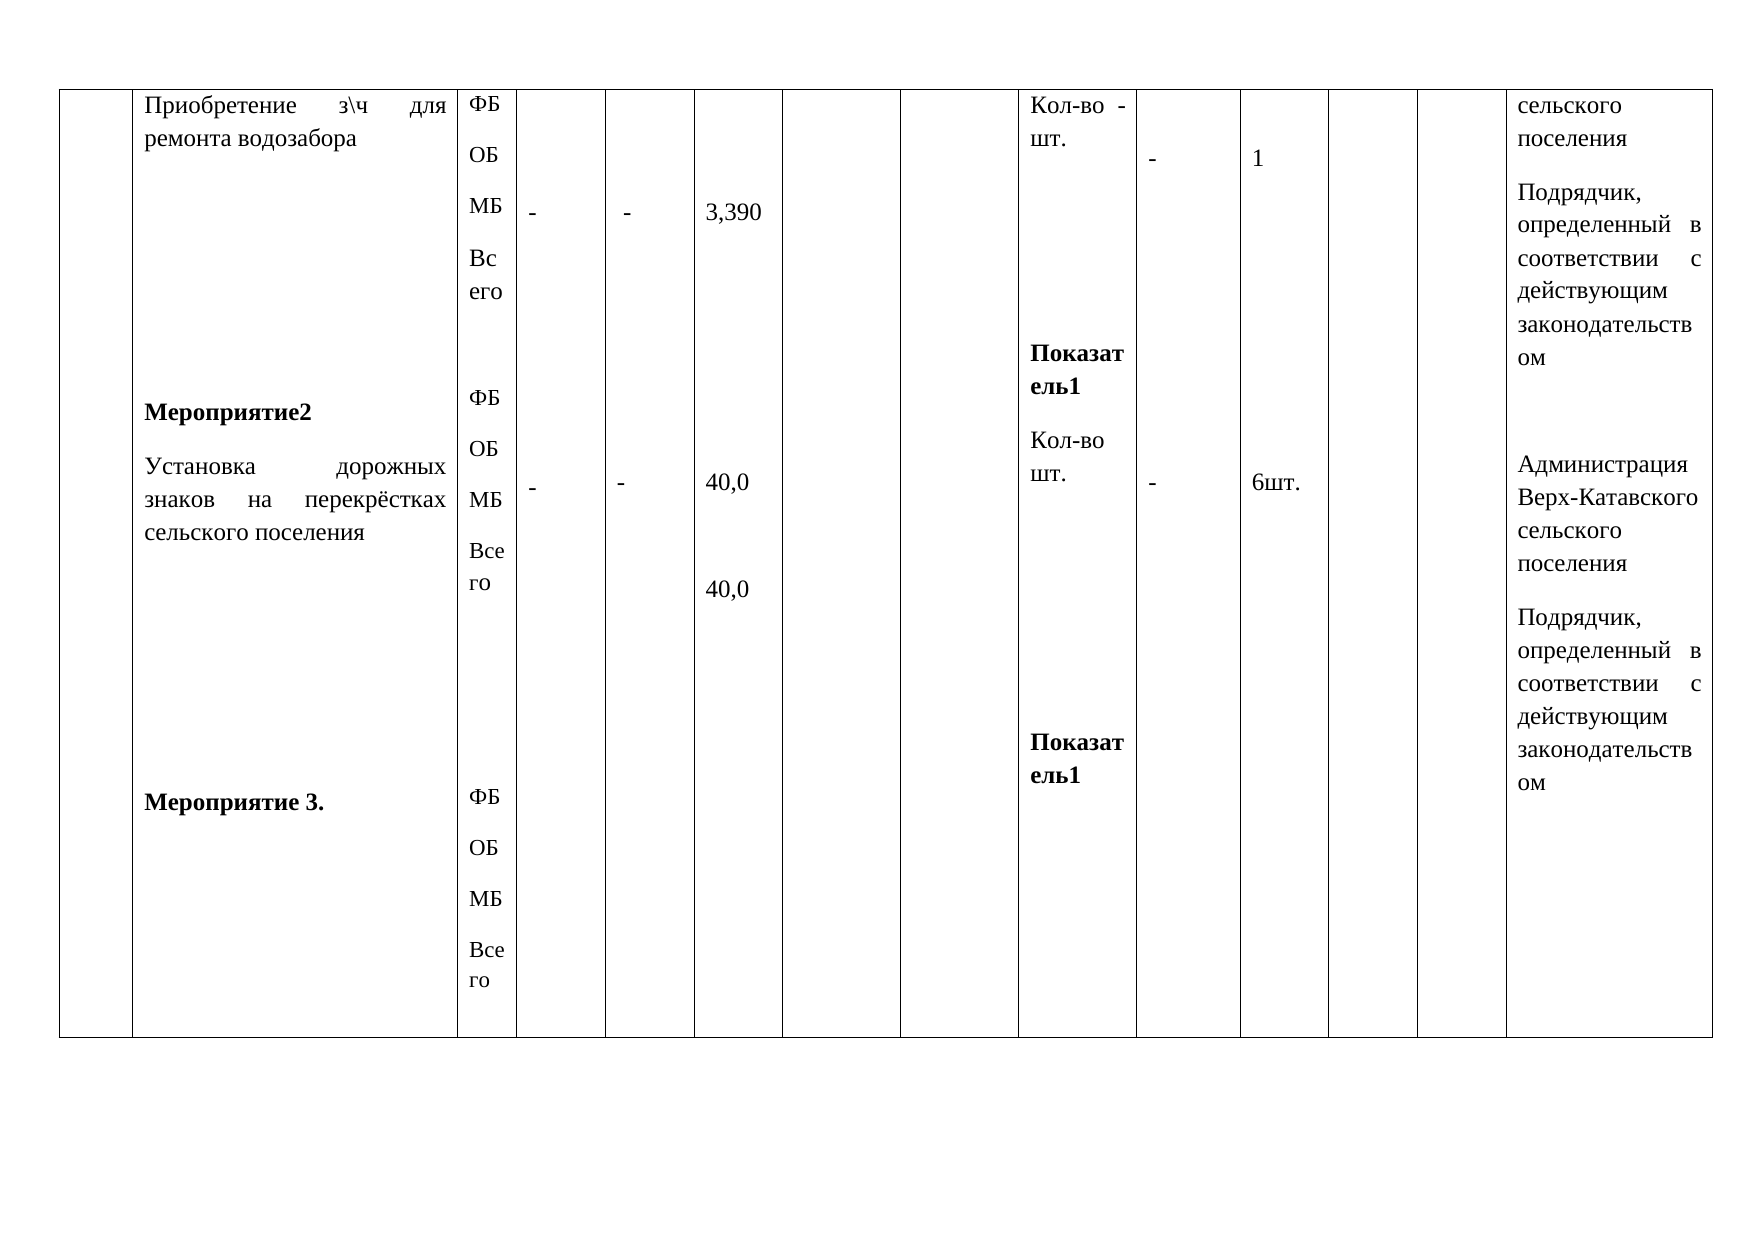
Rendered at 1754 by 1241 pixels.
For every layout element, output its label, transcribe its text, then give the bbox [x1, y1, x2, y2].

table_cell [458, 90, 516, 1037]
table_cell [1019, 90, 1136, 1037]
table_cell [1507, 90, 1712, 1037]
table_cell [133, 90, 457, 1037]
table_cell [60, 90, 132, 1037]
table_cell [901, 90, 1018, 1037]
table_cell [1329, 90, 1417, 1037]
table_cell [783, 90, 900, 1037]
table_cell - - [606, 90, 694, 1037]
table_cell - - [1137, 90, 1240, 1037]
table_cell 3,390 40,0 40,0 [695, 90, 782, 1037]
table_cell - - [517, 90, 605, 1037]
table_cell [1418, 90, 1506, 1037]
table_cell 1 6шт. [1241, 90, 1328, 1037]
